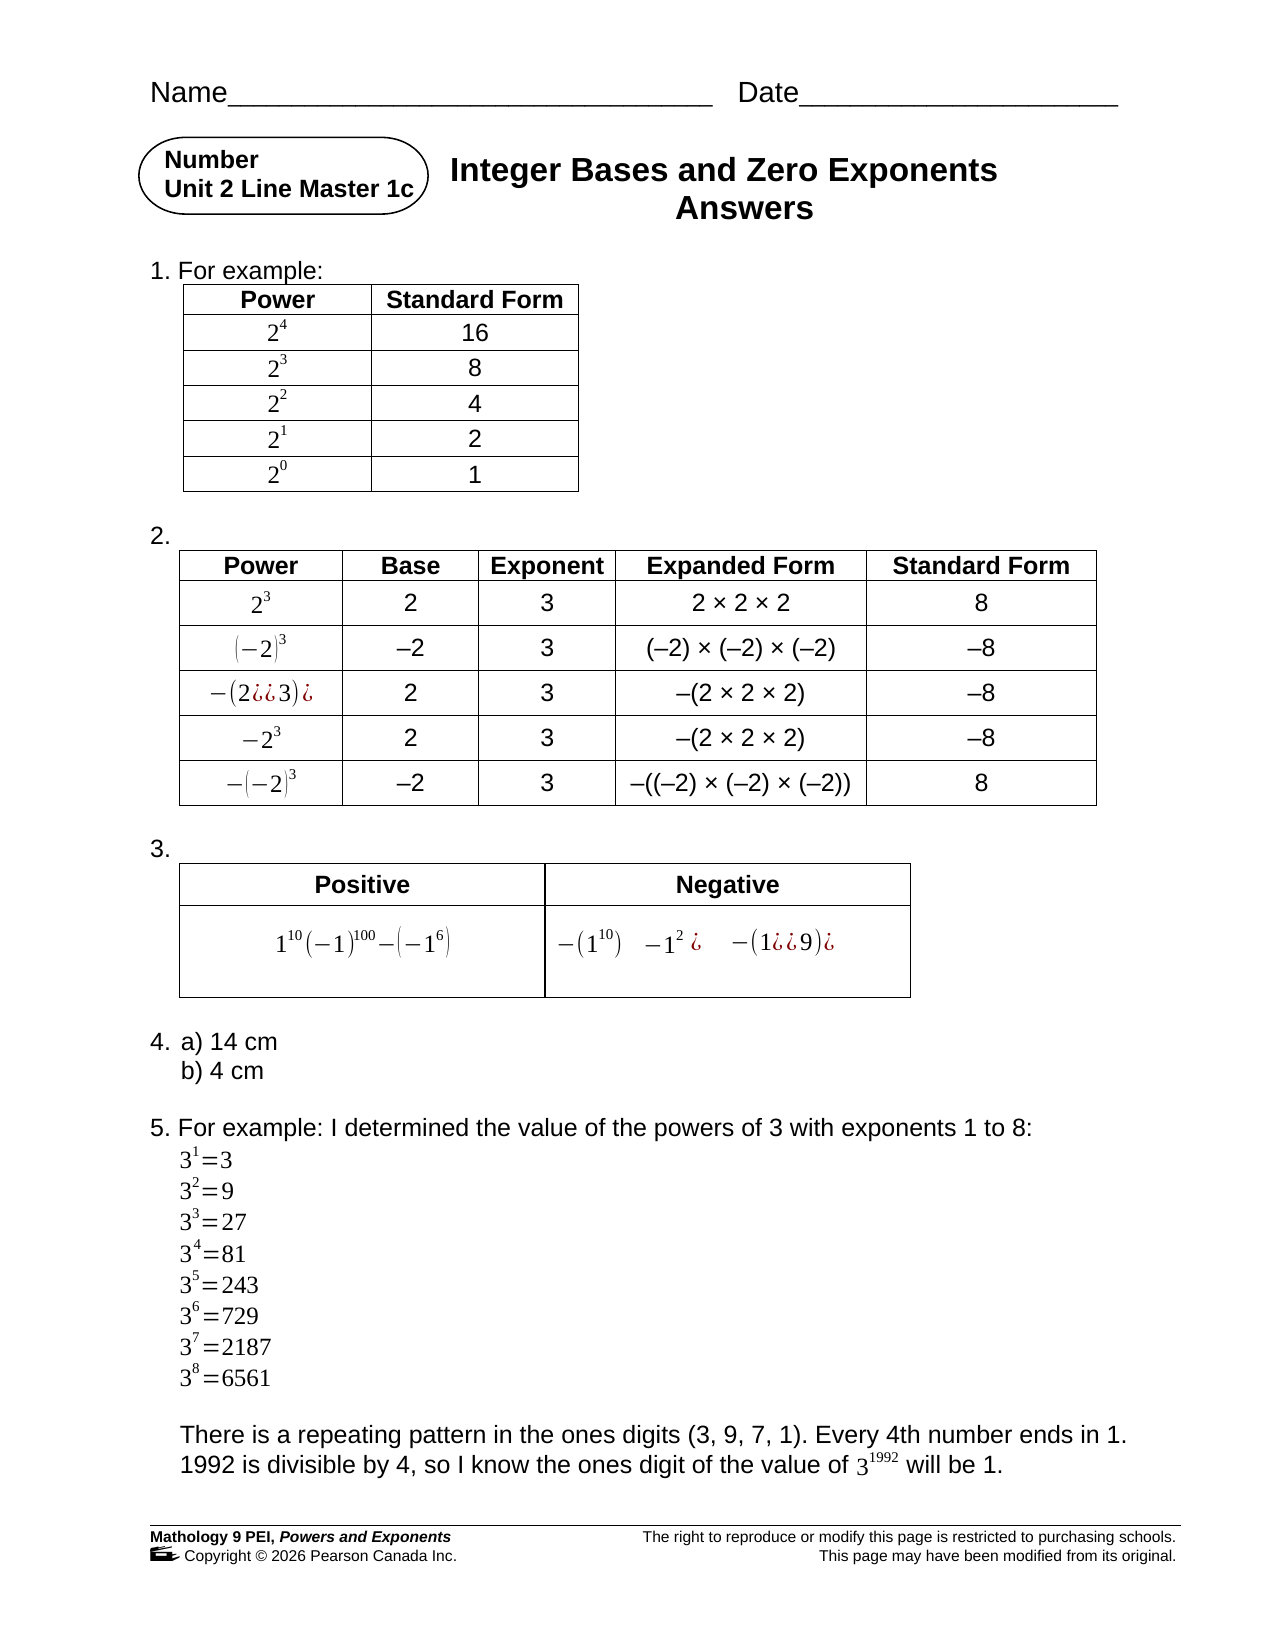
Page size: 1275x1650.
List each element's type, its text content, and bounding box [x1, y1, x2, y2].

table_cell [180, 761, 342, 804]
table_cell ‒(2 × 2 × 2) [616, 671, 866, 714]
table_cell 8 [867, 761, 1096, 804]
table_header Power [180, 551, 342, 579]
table_cell 8 [372, 351, 578, 385]
table_header Negative [546, 864, 910, 904]
table_header Expanded Form [616, 551, 866, 579]
table_cell 3 [479, 671, 615, 714]
table_cell ‒8 [867, 716, 1096, 759]
table_header Standard Form [372, 285, 578, 314]
table_header Positive [180, 864, 544, 904]
table_header Power [184, 285, 371, 314]
table_cell [184, 421, 371, 456]
table_cell 3 [479, 581, 615, 624]
table_cell [180, 626, 342, 669]
table_cell ‒8 [867, 671, 1096, 714]
table_cell 16 [372, 315, 578, 349]
text 2. [150, 521, 1181, 550]
table_cell 2 × 2 × 2 [616, 581, 866, 624]
table_cell ‒(2 × 2 × 2) [616, 716, 866, 759]
table_cell 3 [479, 716, 615, 759]
text 5. For example: I determined the value of the powers of 3 with exponents 1 to 8: [150, 1113, 1181, 1142]
table_cell ‒2 [343, 626, 478, 669]
table_cell (‒2) × (‒2) × (‒2) [616, 626, 866, 669]
picture [150, 1546, 180, 1561]
table_cell 3 [479, 626, 615, 669]
table_header Base [343, 551, 478, 579]
table_cell 3 [479, 761, 615, 804]
table_cell [180, 906, 544, 997]
table_cell 2 [343, 671, 478, 714]
table_cell [180, 581, 342, 624]
text 4. a) 14 cm b) 4 cm [150, 1027, 1181, 1084]
table_cell 8 [867, 581, 1096, 624]
table_cell ‒((‒2) × (‒2) × (‒2)) [616, 761, 866, 804]
table_cell [546, 906, 910, 997]
table_header Exponent [479, 551, 615, 579]
text There is a repeating pattern in the ones digits (3, 9, 7, 1). Every 4th number ends in 1. 1992 is divisible by 4, so I know the ones digit of the value of will be 1. [179, 1420, 1181, 1480]
table_cell [184, 315, 371, 349]
table_header Standard Form [867, 551, 1096, 579]
table_cell [184, 351, 371, 385]
text 1. For example: [150, 227, 1181, 284]
table_cell 2 [343, 716, 478, 759]
table_cell [184, 386, 371, 420]
table_cell [180, 671, 342, 714]
table_cell ‒8 [867, 626, 1096, 669]
table_cell 2 [343, 581, 478, 624]
table_cell 1 [372, 457, 578, 491]
table_cell [184, 457, 371, 491]
table_cell 4 [372, 386, 578, 420]
table_cell 2 [372, 421, 578, 456]
text 3. [150, 834, 1181, 863]
table_cell ‒2 [343, 761, 478, 804]
table_cell [180, 716, 342, 759]
text Integer Bases and Zero Exponents Answers [150, 150, 1181, 227]
